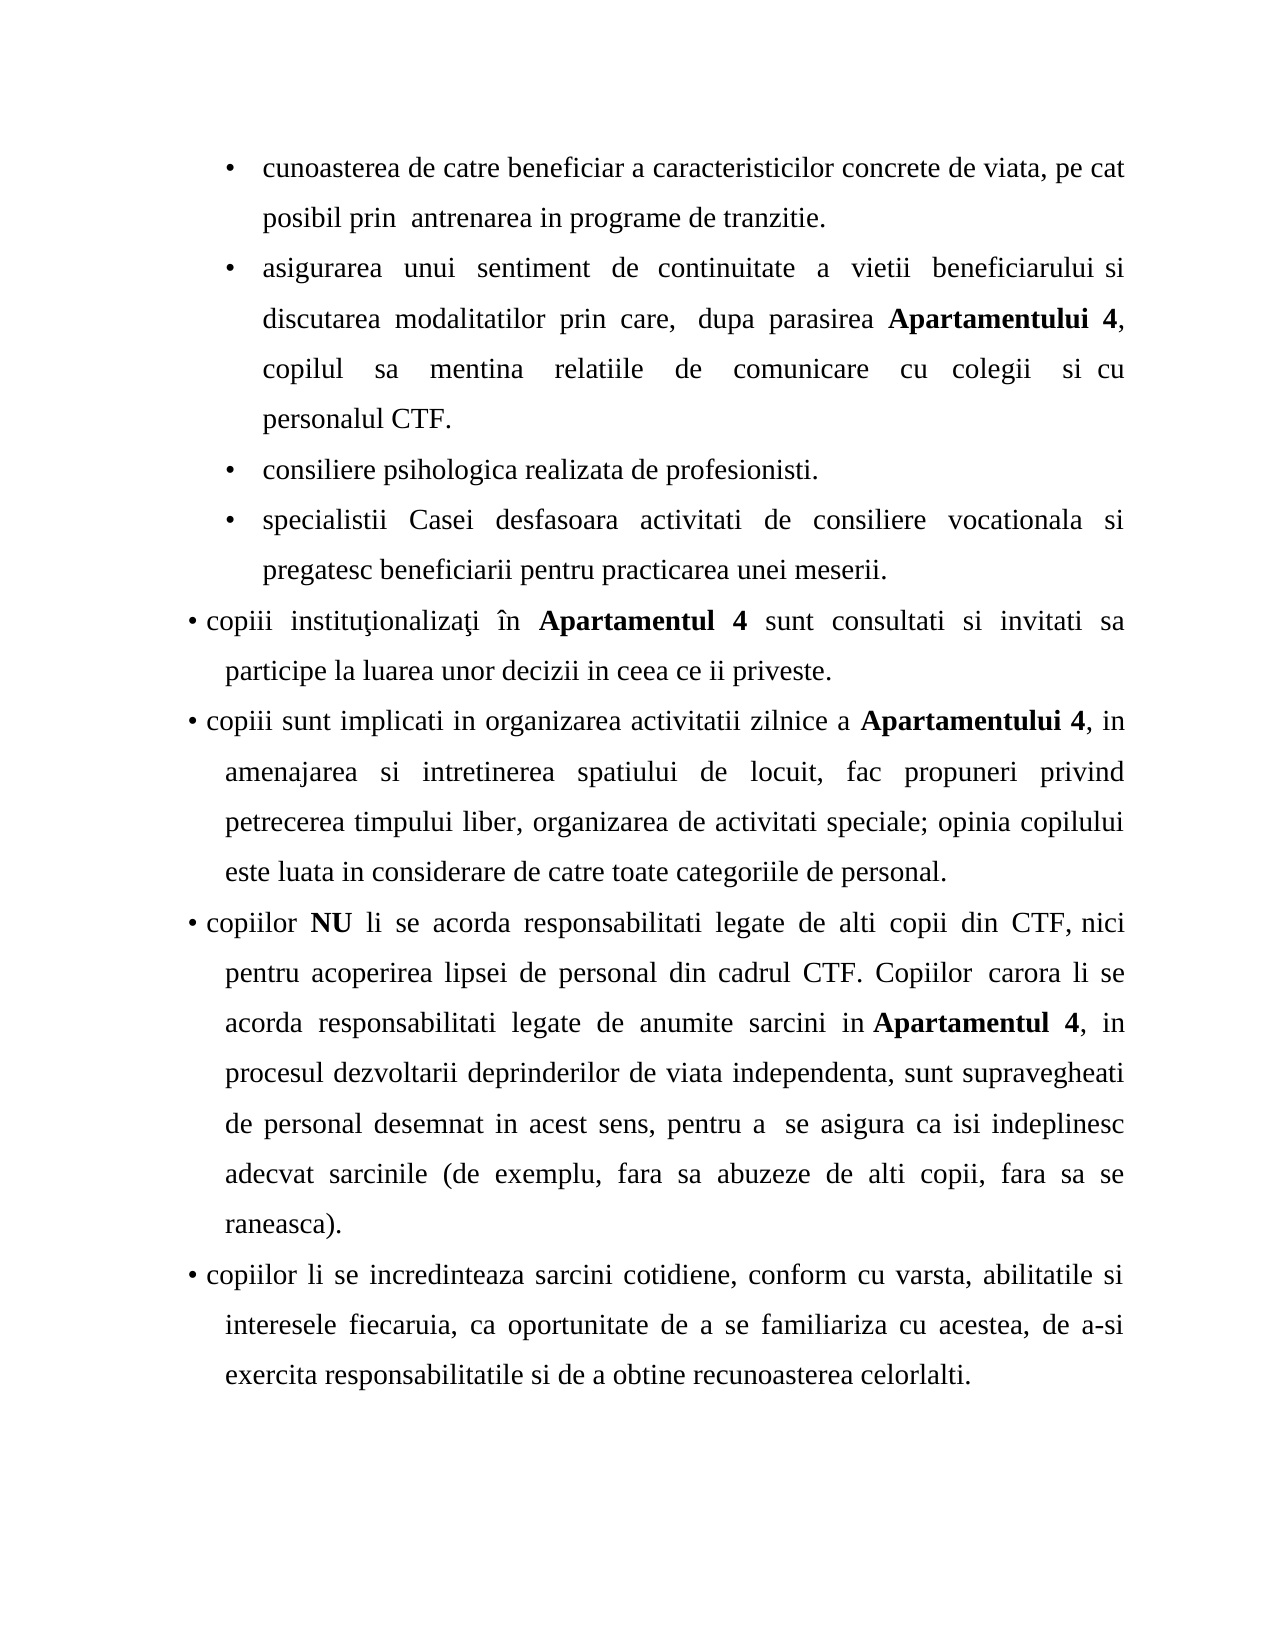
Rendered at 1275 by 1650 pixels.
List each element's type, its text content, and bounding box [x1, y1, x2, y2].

list cunoasterea de catre beneficiar a caracteristicilor concrete de viata, pe cat posibil prin antrenarea in programe de tranzitie. [225, 150, 1125, 234]
list asigurarea unui sentiment de continuitate a vietii beneficiarului si discutarea modalitatilor prin care, dupa parasirea Apartamentului 4, copilul sa mentina relatiile de comunicare cu colegii si cu personalul CTF. [225, 251, 1125, 435]
list copiilor NU li se acorda responsabilitati legate de alti copii din CTF, nici pentru acoperirea lipsei de personal din cadrul CTF. Copiilor carora li se acorda responsabilitati legate de anumite sarcini in Apartamentul 4, in procesul dezvoltarii deprinderilor de viata independenta, sunt supravegheati de personal desemnat in acest sens, pentru a se asigura ca isi indeplinesc adecvat sarcinile (de exemplu, fara sa abuzeze de alti copii, fara sa se raneasca). [187, 905, 1125, 1240]
list specialistii Casei desfasoara activitati de consiliere vocationala si pregatesc beneficiarii pentru practicarea unei meserii. [225, 502, 1125, 586]
list copiilor li se incredinteaza sarcini cotidiene, conform cu varsta, abilitatile si interesele fiecaruia, ca oportunitate de a se familiariza cu acestea, de a-si exercita responsabilitatile si de a obtine recunoasterea celorlalti. [187, 1257, 1125, 1391]
list copiii instituţionalizaţi în Apartamentul 4 sunt consultati si invitati sa participe la luarea unor decizii in ceea ce ii priveste. [187, 603, 1125, 687]
list consiliere psihologica realizata de profesionisti. [225, 452, 1125, 485]
list copiii sunt implicati in organizarea activitatii zilnice a Apartamentului 4, in amenajarea si intretinerea spatiului de locuit, fac propuneri privind petrecerea timpului liber, organizarea de activitati speciale; opinia copilului este luata in considerare de catre toate categoriile de personal. [187, 703, 1125, 888]
